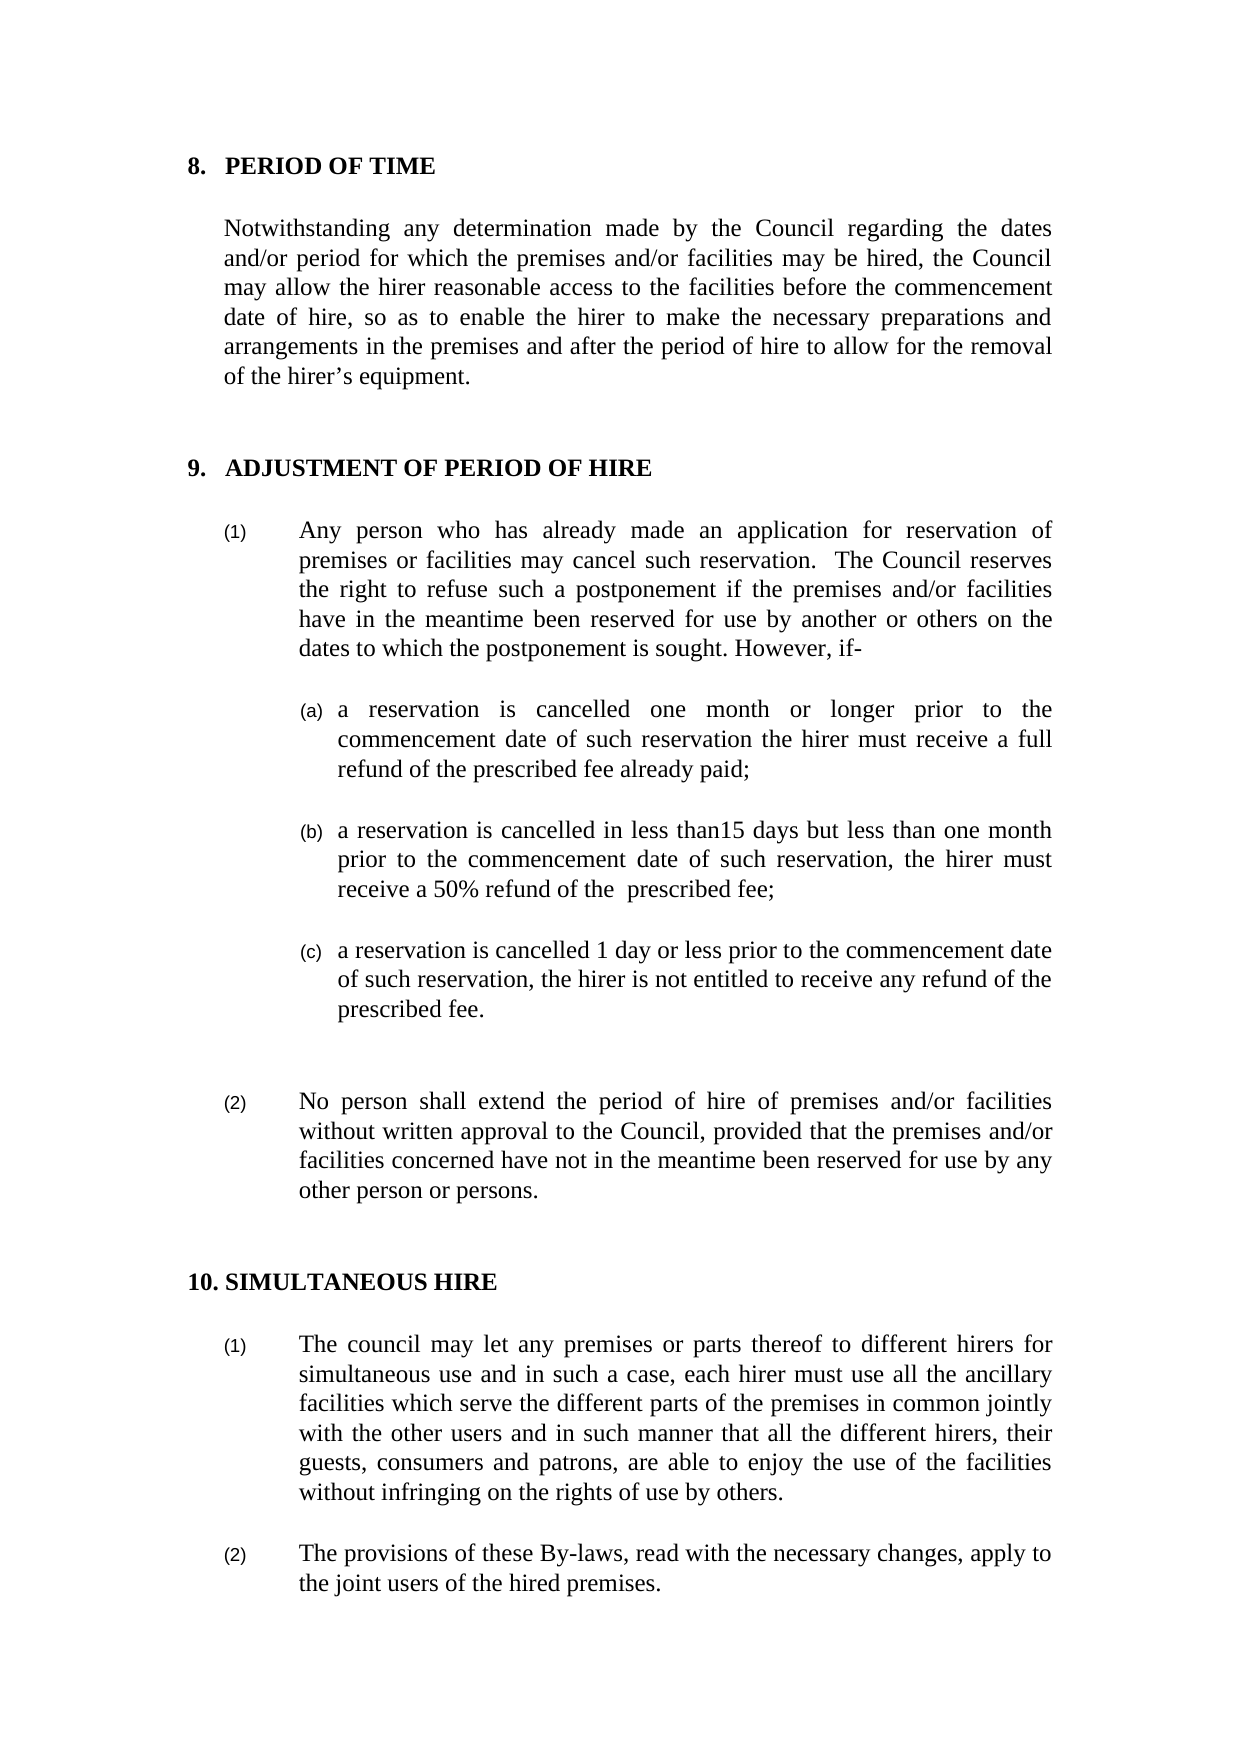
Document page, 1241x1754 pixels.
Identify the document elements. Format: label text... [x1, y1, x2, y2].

list a reservation is cancelled 1 day or less prior to the commencement date of such reservation, the hirer is not entitled to receive any refund of the prescribed fee. [300, 935, 1053, 1023]
list The provisions of these By-laws, read with the necessary changes, apply to the joint users of the hired premises. [223, 1538, 1053, 1596]
list Any person who has already made an application for reservation of premises or facilities may cancel such reservation. The Council reserves the right to refuse such a postponement if the premises and/or facilities have in the meantime been reserved for use by another or others on the dates to which the postponement is sought. However, if- [223, 515, 1053, 662]
list PERIOD OF TIME [187, 151, 1053, 180]
list The council may let any premises or parts thereof to different hirers for simultaneous use and in such a case, each hirer must use all the ancillary facilities which serve the different parts of the premises in common jointly with the other users and in such manner that all the different hirers, their guests, consumers and patrons, are able to enjoy the use of the facilities without infringing on the rights of use by others. [223, 1329, 1053, 1506]
list a reservation is cancelled in less than15 days but less than one month prior to the commencement date of such reservation, the hirer must receive a 50% refund of the prescribed fee; [300, 815, 1053, 903]
subtitle 10. SIMULTANEOUS HIRE [150, 1267, 1053, 1296]
list No person shall extend the period of hire of premises and/or facilities without written approval to the Council, provided that the premises and/or facilities concerned have not in the meantime been reserved for use by any other person or persons. [223, 1086, 1053, 1204]
text Notwithstanding any determination made by the Council regarding the dates and/or period for which the premises and/or facilities may be hired, the Council may allow the hirer reasonable access to the facilities before the commencement date of hire, so as to enable the hirer to make the necessary preparations and arrangements in the premises and after the period of hire to allow for the removal of the hirer’s equipment. [223, 213, 1053, 390]
subtitle ADJUSTMENT OF PERIOD OF HIRE [187, 453, 1053, 482]
list a reservation is cancelled one month or longer prior to the commencement date of such reservation the hirer must receive a full refund of the prescribed fee already paid; [300, 694, 1053, 782]
